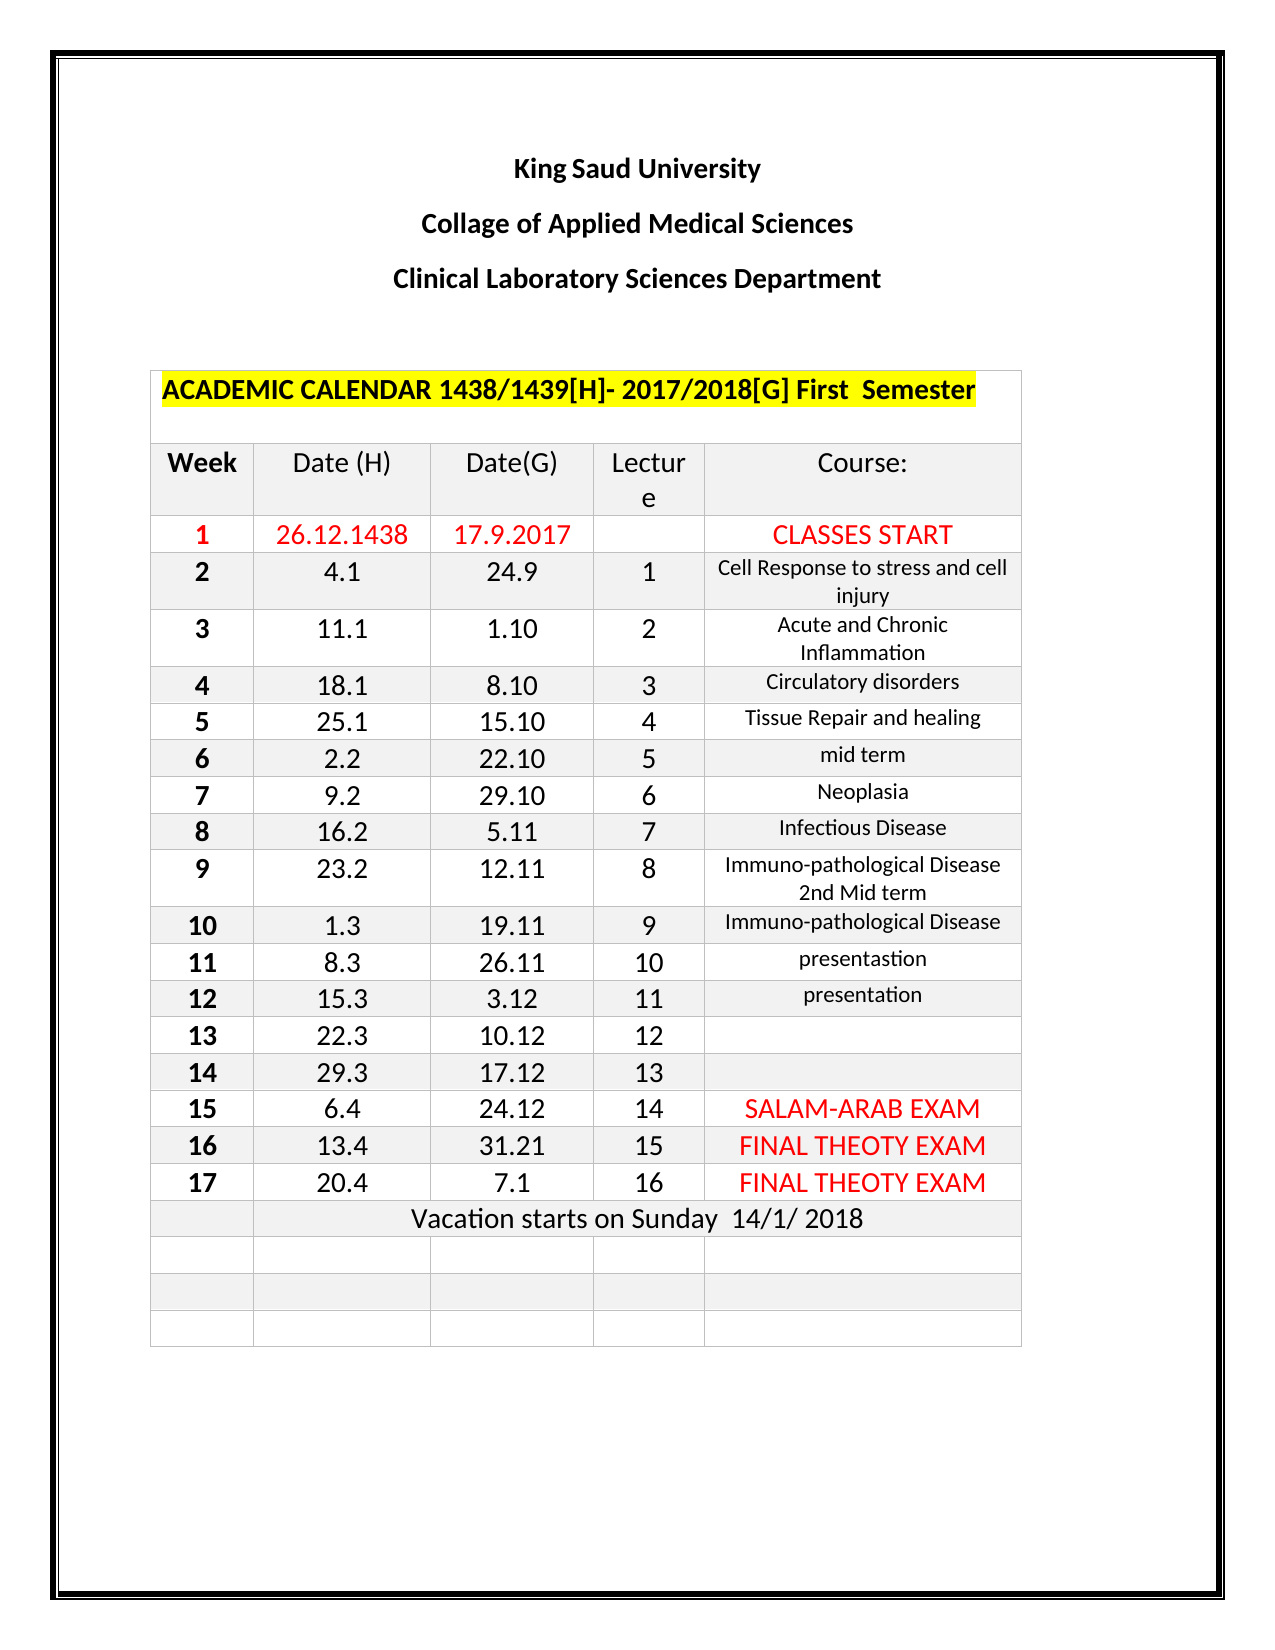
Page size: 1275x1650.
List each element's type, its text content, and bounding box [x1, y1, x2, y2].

table_cell 22.10 [431, 740, 593, 776]
table_cell FINAL THEOTY EXAM [705, 1164, 1021, 1199]
table_cell 4 [594, 704, 704, 739]
table_cell Course: [705, 444, 1021, 515]
table_cell 5 [594, 740, 704, 776]
table_cell 6.4 [254, 1091, 430, 1126]
table_cell 15.10 [431, 704, 593, 739]
table_cell 23.2 [254, 850, 430, 906]
table_cell [594, 1274, 704, 1309]
table_cell [431, 1237, 593, 1273]
table_cell 7 [151, 777, 253, 812]
table_cell 8.3 [254, 944, 430, 979]
table_cell [594, 516, 704, 552]
table_cell Circulatory disorders [705, 667, 1021, 702]
table_cell 1 [594, 553, 704, 609]
table_cell 1 [151, 516, 253, 552]
table_cell 25.1 [254, 704, 430, 739]
table_cell [431, 1274, 593, 1309]
table_cell 11 [594, 981, 704, 1016]
table_cell 2 [594, 610, 704, 666]
text Collage of Applied Medical Sciences [150, 205, 1125, 241]
table_cell 18.1 [254, 667, 430, 702]
table_cell SALAM-ARAB EXAM [705, 1091, 1021, 1126]
table_cell 15 [594, 1127, 704, 1163]
table_cell 16 [151, 1127, 253, 1163]
table_cell [705, 1237, 1021, 1273]
table_cell Tissue Repair and healing [705, 704, 1021, 739]
table_cell Infectious Disease [705, 814, 1021, 849]
table_cell Immuno-pathological Disease 2nd Mid term [705, 850, 1021, 906]
table_cell [254, 1311, 430, 1346]
table_cell 2 [151, 553, 253, 609]
table_cell Lecture [594, 444, 704, 515]
table_cell 15.3 [254, 981, 430, 1016]
table_cell [151, 1274, 253, 1309]
table_cell 12.11 [431, 850, 593, 906]
table_cell [705, 1274, 1021, 1309]
table_cell [594, 1237, 704, 1273]
table_cell 10 [151, 907, 253, 943]
table_cell mid term [705, 740, 1021, 776]
table_cell 20.4 [254, 1164, 430, 1199]
table_cell 12 [151, 981, 253, 1016]
table_cell Immuno-pathological Disease [705, 907, 1021, 943]
table_cell FINAL THEOTY EXAM [705, 1127, 1021, 1163]
table_cell 24.12 [431, 1091, 593, 1126]
table_cell 13.4 [254, 1127, 430, 1163]
table_cell 5 [151, 704, 253, 739]
table_cell 4 [151, 667, 253, 702]
table_cell 22.3 [254, 1017, 430, 1053]
table_cell 8 [594, 850, 704, 906]
table_cell 6 [151, 740, 253, 776]
table_cell 17 [151, 1164, 253, 1199]
table_cell [705, 1311, 1021, 1346]
table_cell 29.3 [254, 1054, 430, 1089]
table_cell [151, 1311, 253, 1346]
table_cell [705, 1017, 1021, 1053]
table_cell [431, 1311, 593, 1346]
table_cell [151, 1237, 253, 1273]
table_cell 15 [151, 1091, 253, 1126]
table_cell 13 [151, 1017, 253, 1053]
table_cell 13 [594, 1054, 704, 1089]
text King Saud University [150, 150, 1125, 186]
table_cell [254, 1237, 430, 1273]
table_cell 16 [594, 1164, 704, 1199]
table_cell 8.10 [431, 667, 593, 702]
table_cell 26.12.1438 [254, 516, 430, 552]
table_cell 7 [594, 814, 704, 849]
table_cell 9.2 [254, 777, 430, 812]
table_cell presentastion [705, 944, 1021, 979]
table_cell 16.2 [254, 814, 430, 849]
table_cell 14 [594, 1091, 704, 1126]
table_cell [254, 1274, 430, 1309]
table_cell 29.10 [431, 777, 593, 812]
table_cell 17.9.2017 [431, 516, 593, 552]
table_cell 11 [151, 944, 253, 979]
table_cell 12 [594, 1017, 704, 1053]
table_cell 9 [594, 907, 704, 943]
table_cell 3 [594, 667, 704, 702]
table_cell Cell Response to stress and cell injury [705, 553, 1021, 609]
table_cell 26.11 [431, 944, 593, 979]
table_cell [151, 1201, 253, 1236]
table_cell 3.12 [431, 981, 593, 1016]
table_cell 17.12 [431, 1054, 593, 1089]
table_cell 10.12 [431, 1017, 593, 1053]
table_header ACADEMIC CALENDAR 1438/1439[H]- 2017/2018[G] First Semester [151, 371, 1021, 443]
table_cell Date(G) [431, 444, 593, 515]
table_cell 6 [594, 777, 704, 812]
table_cell presentation [705, 981, 1021, 1016]
table_cell 1.3 [254, 907, 430, 943]
text Clinical Laboratory Sciences Department [150, 260, 1125, 296]
table_cell 19.11 [431, 907, 593, 943]
table_cell 14 [151, 1054, 253, 1089]
table_cell CLASSES START [705, 516, 1021, 552]
table_cell Vacation starts on Sunday 14/1/ 2018 [254, 1201, 1021, 1236]
table_cell 5.11 [431, 814, 593, 849]
table_cell 4.1 [254, 553, 430, 609]
table_cell Neoplasia [705, 777, 1021, 812]
table_cell 11.1 [254, 610, 430, 666]
table_cell Week [151, 444, 253, 515]
table_cell Date (H) [254, 444, 430, 515]
table_cell 24.9 [431, 553, 593, 609]
table_cell 2.2 [254, 740, 430, 776]
table_cell 9 [151, 850, 253, 906]
table_cell 31.21 [431, 1127, 593, 1163]
table_cell [594, 1311, 704, 1346]
table_cell 7.1 [431, 1164, 593, 1199]
table_cell 3 [151, 610, 253, 666]
table_cell [705, 1054, 1021, 1089]
table_cell 8 [151, 814, 253, 849]
table_cell 10 [594, 944, 704, 979]
table_cell Acute and Chronic Inflammation [705, 610, 1021, 666]
table_cell 1.10 [431, 610, 593, 666]
